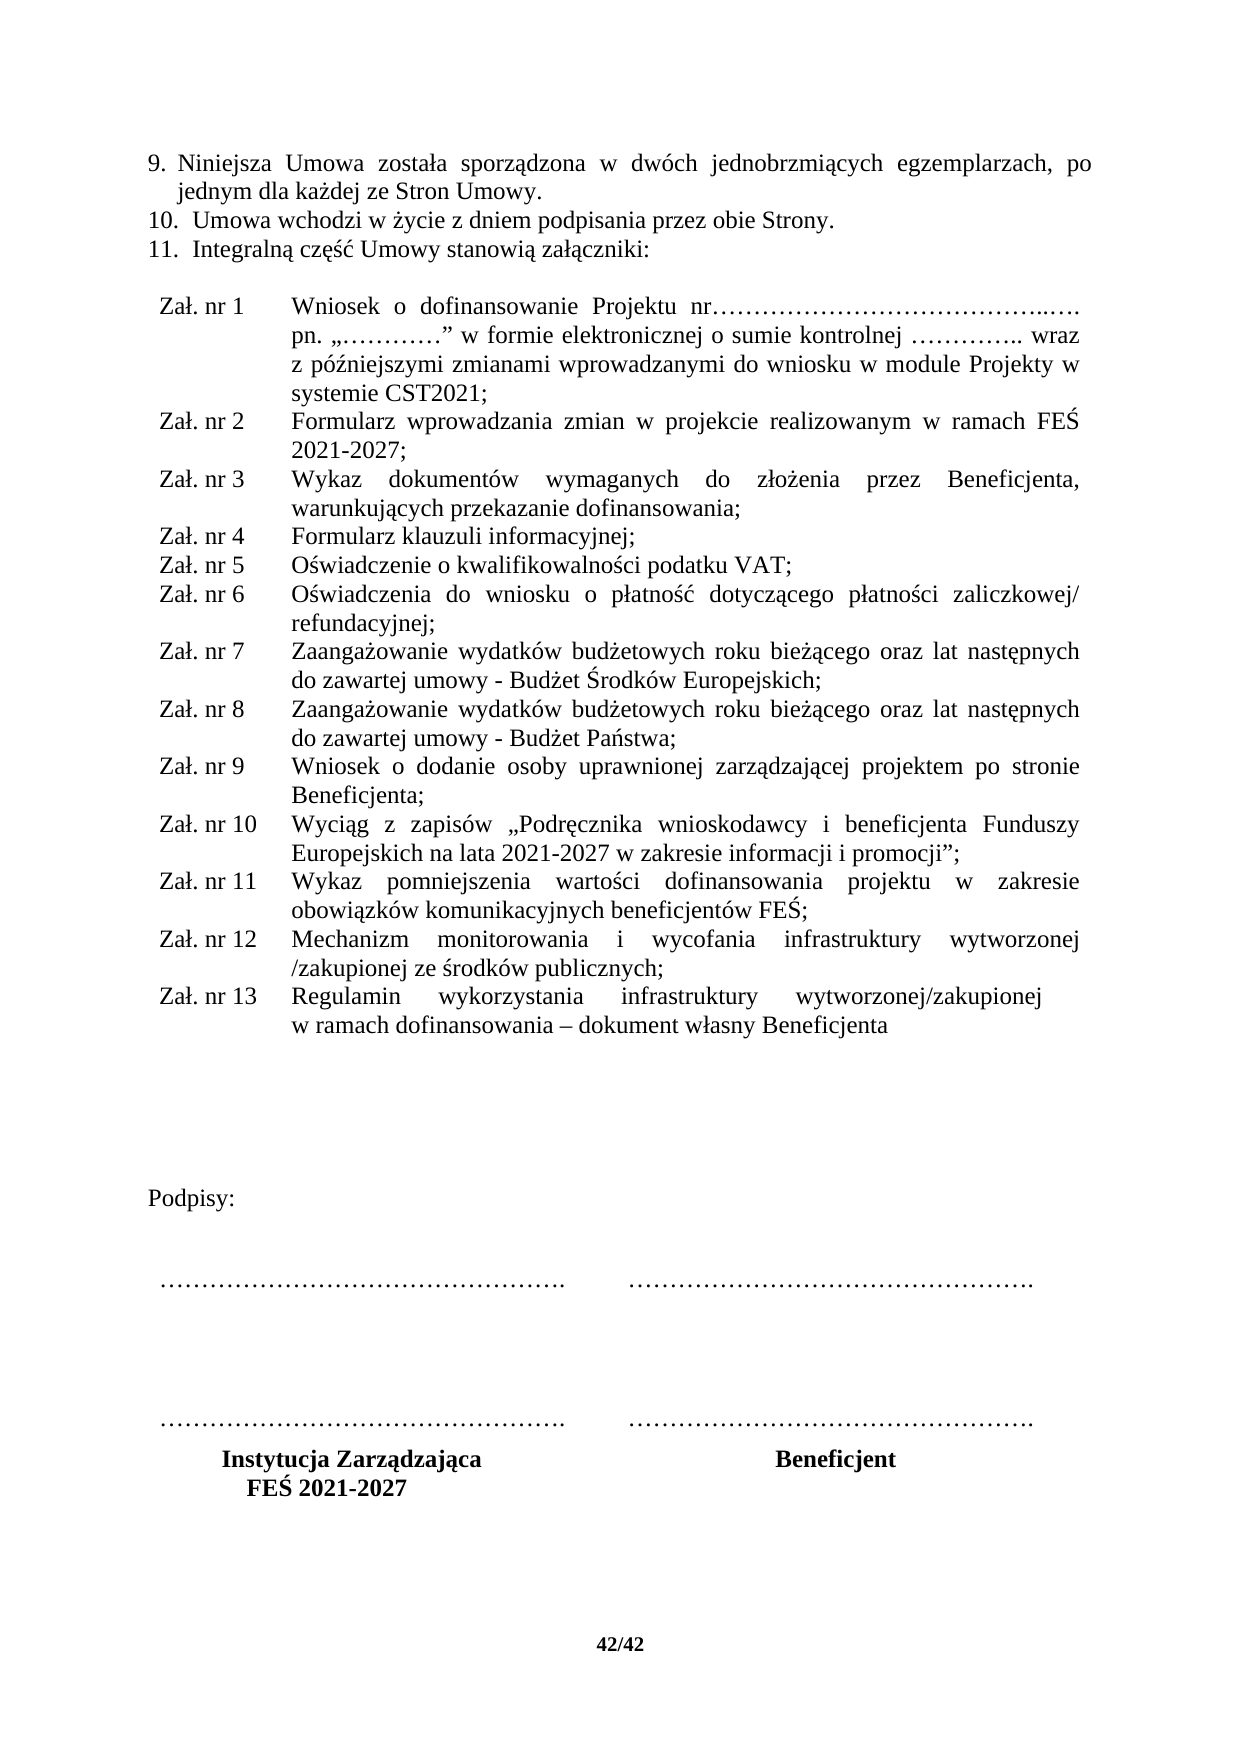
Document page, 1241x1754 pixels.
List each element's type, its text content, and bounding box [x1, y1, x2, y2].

table_cell Wniosek o dodanie osoby uprawnionej zarządzającej projektem po stronie Beneficjenta; [280, 751, 1092, 809]
table_cell Zał. nr 13 [148, 981, 280, 1039]
table_cell Formularz klauzuli informacyjnej; [280, 521, 1092, 550]
text Podpisy: [148, 1183, 1093, 1211]
text …………………………………………. …………………………………………. [159, 1264, 1093, 1293]
table_cell Zał. nr 3 [148, 464, 280, 521]
text …………………………………………. …………………………………………. [159, 1403, 1093, 1432]
table_cell Mechanizm monitorowania i wycofania infrastruktury wytworzonej /zakupionej ze środków publicznych; [280, 924, 1092, 981]
table_cell Zaangażowanie wydatków budżetowych roku bieżącego oraz lat następnych do zawartej umowy - Budżet Środków Europejskich; [280, 636, 1092, 694]
text Instytucja Zarządzająca Beneficjent [148, 1444, 1093, 1473]
list Integralną część Umowy stanowią załączniki: [148, 234, 1093, 263]
list Niniejsza Umowa została sporządzona w dwóch jednobrzmiących egzemplarzach, po jednym dla każdej ze Stron Umowy. [148, 148, 1093, 205]
table_cell Zał. nr 4 [148, 521, 280, 550]
table_cell Zał. nr 8 [148, 694, 280, 751]
table_cell Oświadczenie o kwalifikowalności podatku VAT; [280, 550, 1092, 579]
table_cell Formularz wprowadzania zmian w projekcie realizowanym w ramach FEŚ 2021-2027; [280, 406, 1092, 464]
table_cell Oświadczenia do wniosku o płatność dotyczącego płatności zaliczkowej/ refundacyjnej; [280, 579, 1092, 636]
table_header Wniosek o dofinansowanie Projektu nr…………………………………..…. pn. „…………” w formie elektronicznej o sumie kontrolnej ………….. wraz z późniejszymi zmianami wprowadzanymi do wniosku w module Projekty w systemie CST2021; [280, 291, 1092, 406]
table_cell Zał. nr 6 [148, 579, 280, 636]
list Umowa wchodzi w życie z dniem podpisania przez obie Strony. [148, 205, 1093, 234]
table_cell Zał. nr 2 [148, 406, 280, 464]
table_cell Zał. nr 12 [148, 924, 280, 981]
table_cell Zaangażowanie wydatków budżetowych roku bieżącego oraz lat następnych do zawartej umowy - Budżet Państwa; [280, 694, 1092, 751]
table_cell Wyciąg z zapisów „Podręcznika wnioskodawcy i beneficjenta Funduszy Europejskich na lata 2021-2027 w zakresie informacji i promocji”; [280, 809, 1092, 866]
table_cell Zał. nr 9 [148, 751, 280, 809]
table_cell Zał. nr 10 [148, 809, 280, 866]
table_cell Zał. nr 7 [148, 636, 280, 694]
table_cell Zał. nr 5 [148, 550, 280, 579]
table_cell Wykaz pomniejszenia wartości dofinansowania projektu w zakresie obowiązków komunikacyjnych beneficjentów FEŚ; [280, 866, 1092, 924]
table_cell Zał. nr 11 [148, 866, 280, 924]
text FEŚ 2021-2027 [159, 1473, 1093, 1502]
table_header Zał. nr 1 [148, 291, 280, 406]
table_cell Wykaz dokumentów wymaganych do złożenia przez Beneficjenta, warunkujących przekazanie dofinansowania; [280, 464, 1092, 521]
table_cell Regulamin wykorzystania infrastruktury wytworzonej/zakupionej w ramach dofinansowania – dokument własny Beneficjenta [280, 981, 1092, 1039]
